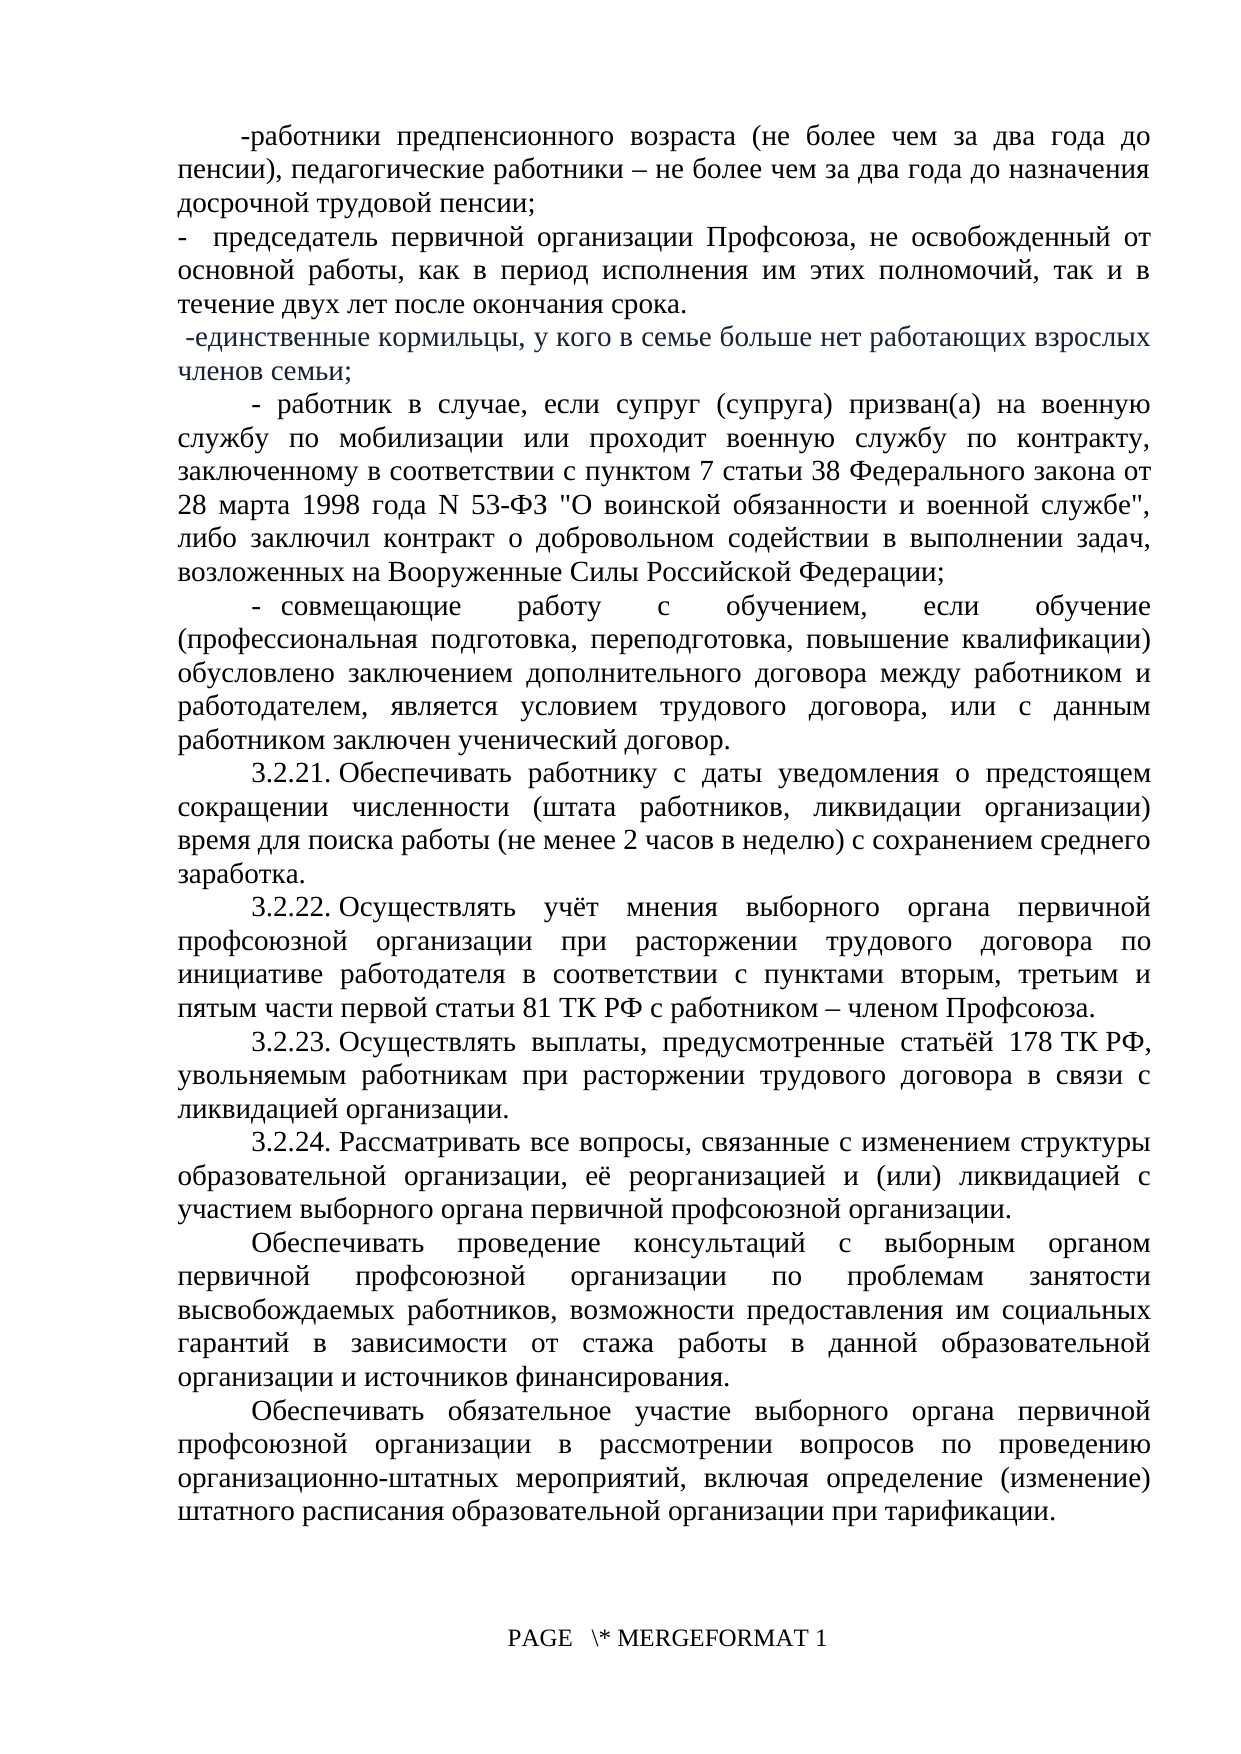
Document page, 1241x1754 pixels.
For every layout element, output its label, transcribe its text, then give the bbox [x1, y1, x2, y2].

text Обеспечивать обязательное участие выборного органа первичной профсоюзной организации в рассмотрении вопросов по проведению организационно-штатных мероприятий, включая определение (изменение) штатного расписания образовательной организации при тарификации. [177, 1393, 1152, 1527]
list совмещающие работу с обучением, если обучение (профессиональная подготовка, переподготовка, повышение квалификации) обусловлено заключением дополнительного договора между работником и работодателем, является условием трудового договора, или с данным работником заключен ученический договор. [177, 588, 1152, 755]
text 3.2.24. Рассматривать все вопросы, связанные с изменением структуры образовательной организации, её реорганизацией и (или) ликвидацией с участием выборного органа первичной профсоюзной организации. [177, 1124, 1152, 1225]
text 3.2.23. Осуществлять выплаты, предусмотренные статьёй 178 ТК РФ, увольняемым работникам при расторжении трудового договора в связи с ликвидацией организации. [177, 1024, 1152, 1124]
text -работники предпенсионного возраста (не более чем за два года до пенсии), педагогические работники – не более чем за два года до назначения досрочной трудовой пенсии; [177, 118, 1152, 219]
text 3.2.21. Обеспечивать работнику с даты уведомления о предстоящем сокращении численности (штата работников, ликвидации организации) время для поиска работы (не менее 2 часов в неделю) с сохранением среднего заработка. [177, 755, 1152, 889]
text - председатель первичной организации Профсоюза, не освобожденный от основной работы, как в период исполнения им этих полномочий, так и в течение двух лет после окончания срока. [177, 219, 1152, 319]
text -единственные кормильцы, у кого в семье больше нет работающих взрослых членов семьи; [177, 319, 1152, 386]
text Обеспечивать проведение консультаций с выборным органом первичной профсоюзной организации по проблемам занятости высвобождаемых работников, возможности предоставления им социальных гарантий в зависимости от стажа работы в данной образовательной организации и источников финансирования. [177, 1225, 1152, 1393]
text 3.2.22. Осуществлять учёт мнения выборного органа первичной профсоюзной организации при расторжении трудового договора по инициативе работодателя в соответствии с пунктами вторым, третьим и пятым части первой статьи 81 ТК РФ с работником – членом Профсоюза. [177, 889, 1152, 1024]
text - работник в случае, если супруг (супруга) призван(а) на военную службу по мобилизации или проходит военную службу по контракту, заключенному в соответствии с пунктом 7 статьи 38 Федерального закона от 28 марта 1998 года N 53-ФЗ "О воинской обязанности и военной службе", либо заключил контракт о добровольном содействии в выполнении задач, возложенных на Вооруженные Силы Российской Федерации; [177, 386, 1152, 588]
